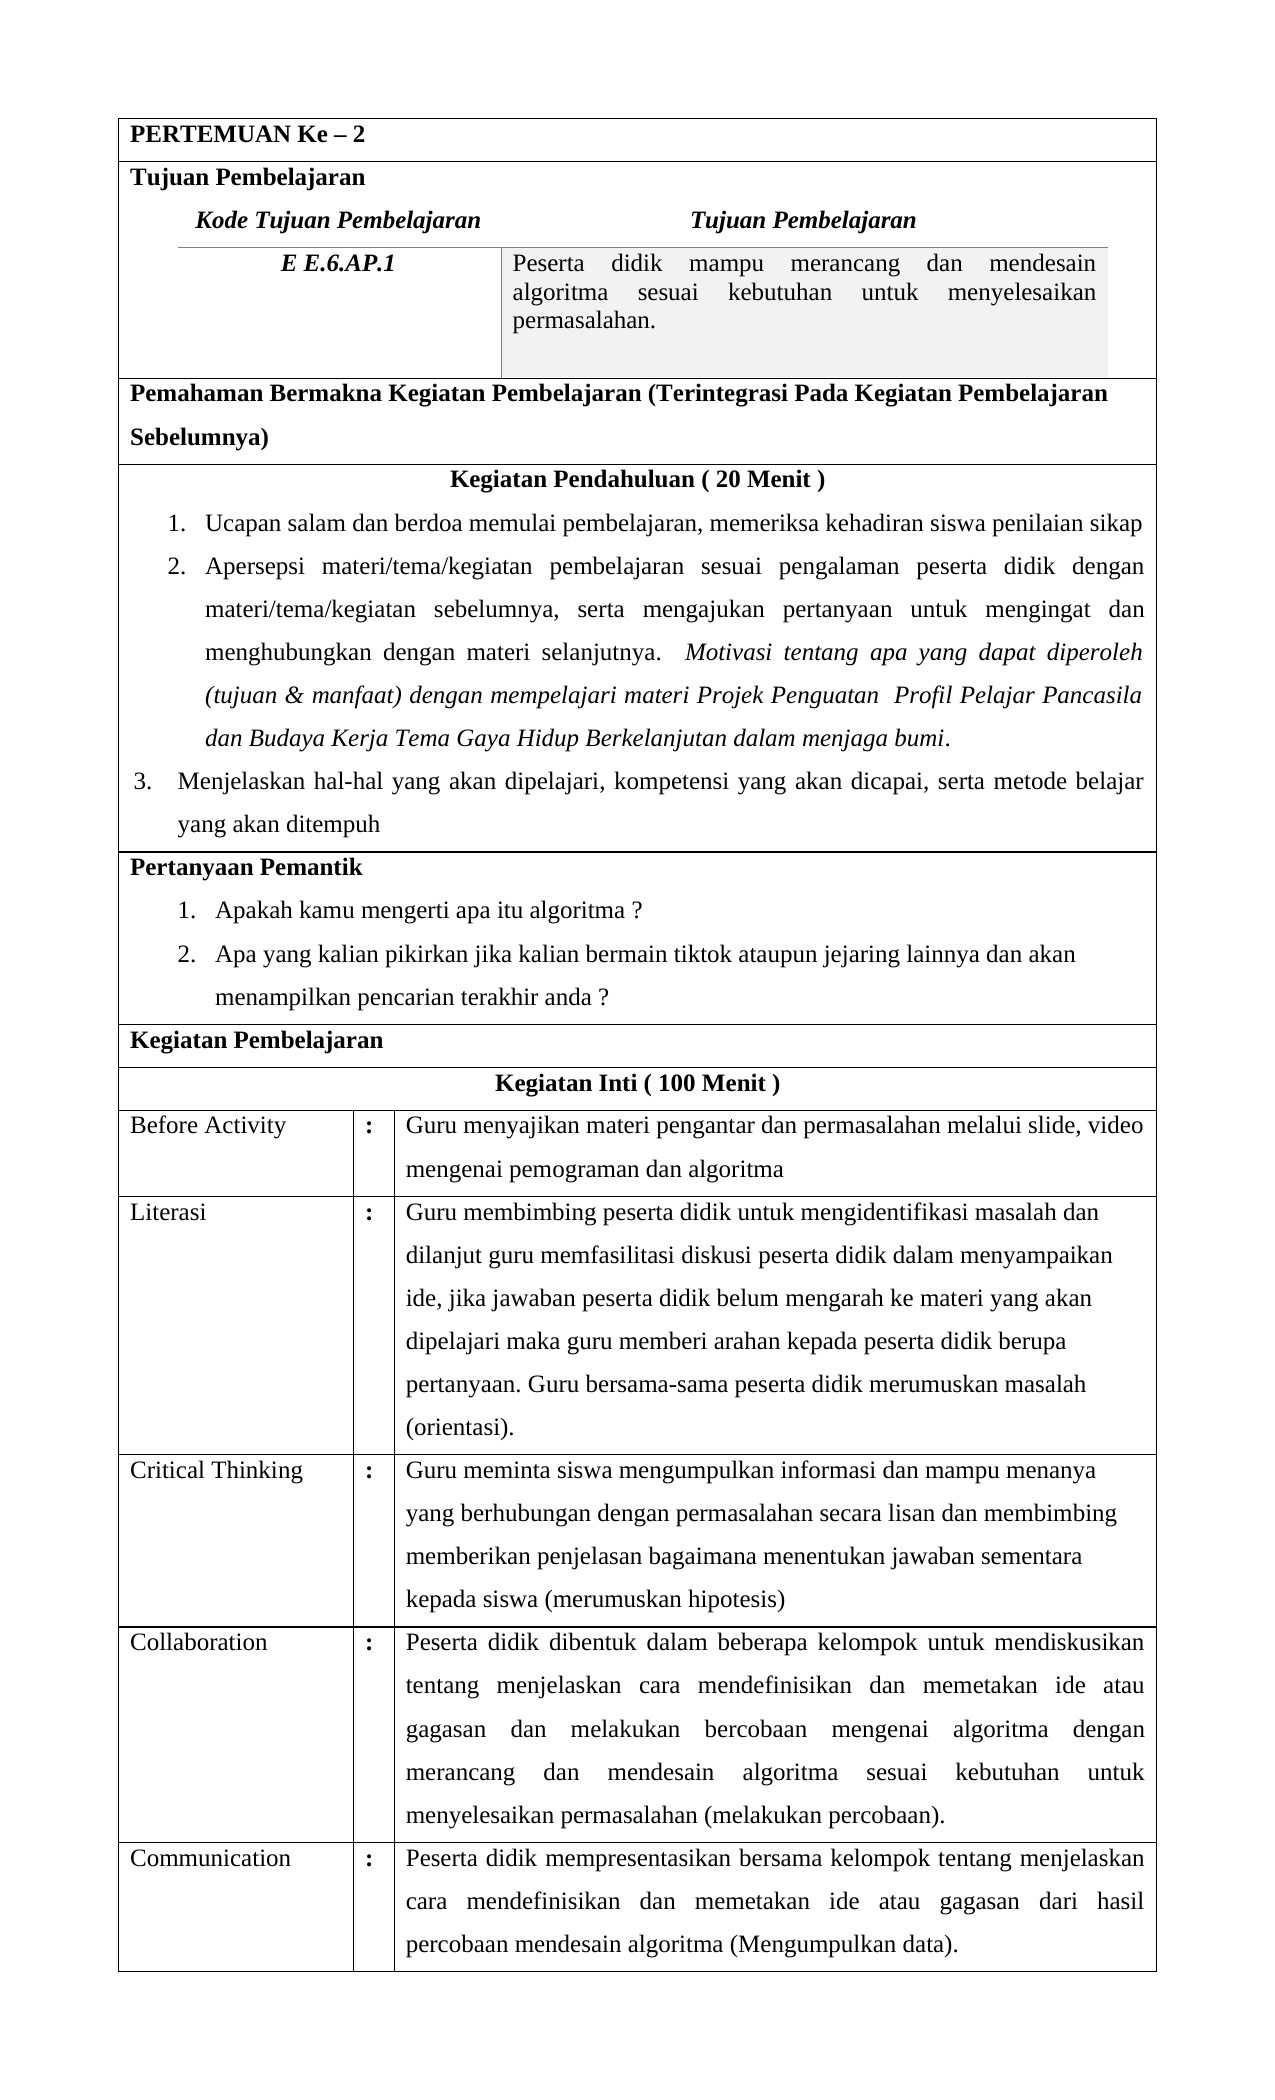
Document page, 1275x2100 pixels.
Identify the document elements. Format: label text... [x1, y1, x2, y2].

table_cell Critical Thinking [119, 1455, 353, 1626]
table_cell Before Activity [119, 1111, 353, 1196]
table_cell Kegiatan Inti ( 100 Menit ) [119, 1068, 1156, 1109]
table_cell Pemahaman Bermakna Kegiatan Pembelajaran (Terintegrasi Pada Kegiatan Pembelajaran Sebelumnya) [119, 379, 1156, 463]
table_cell : [354, 1843, 394, 1971]
table_cell Peserta didik mempresentasikan bersama kelompok tentang menjelaskan cara mendefinisikan dan memetakan ide atau gagasan dari hasil percobaan mendesain algoritma (Mengumpulkan data). [395, 1843, 1156, 1971]
table_cell : [354, 1197, 394, 1454]
table_cell : [354, 1628, 394, 1842]
table_cell : [354, 1455, 394, 1626]
table_cell Tujuan Pembelajaran [119, 162, 1156, 377]
table_cell Kegiatan Pendahuluan ( 20 Menit ) Ucapan salam dan berdoa memulai pembelajaran, memeriksa kehadiran siswa penilaian sikap Apersepsi materi/tema/kegiatan pembelajaran sesuai pengalaman peserta didik dengan materi/tema/kegiatan sebelumnya, serta mengajukan pertanyaan untuk mengingat dan menghubungkan dengan materi selanjutnya. Motivasi tentang apa yang dapat diperoleh (tujuan & manfaat) dengan mempelajari materi Projek Penguatan Profil Pelajar Pancasila dan Budaya Kerja Tema Gaya Hidup Berkelanjutan dalam menjaga bumi. Menjelaskan hal-hal yang akan dipelajari, kompetensi yang akan dicapai, serta metode belajar yang akan ditempuh [119, 465, 1156, 851]
table_cell Communication [119, 1843, 353, 1971]
table_cell Guru meminta siswa mengumpulkan informasi dan mampu menanya yang berhubungan dengan permasalahan secara lisan dan membimbing memberikan penjelasan bagaimana menentukan jawaban sementara kepada siswa (merumuskan hipotesis) [395, 1455, 1156, 1626]
table_cell : [354, 1111, 394, 1196]
table_cell Guru menyajikan materi pengantar dan permasalahan melalui slide, video mengenai pemograman dan algoritma [395, 1111, 1156, 1196]
table_header PERTEMUAN Ke – 2 [119, 119, 1156, 161]
table_cell Collaboration [119, 1628, 353, 1842]
table_cell Pertanyaan Pemantik Apakah kamu mengerti apa itu algoritma ? Apa yang kalian pikirkan jika kalian bermain tiktok ataupun jejaring lainnya dan akan menampilkan pencarian terakhir anda ? [119, 853, 1156, 1024]
table_cell Kegiatan Pembelajaran [119, 1025, 1156, 1067]
table_cell Peserta didik dibentuk dalam beberapa kelompok untuk mendiskusikan tentang menjelaskan cara mendefinisikan dan memetakan ide atau gagasan dan melakukan bercobaan mengenai algoritma dengan merancang dan mendesain algoritma sesuai kebutuhan untuk menyelesaikan permasalahan (melakukan percobaan). [395, 1628, 1156, 1842]
table_cell Guru membimbing peserta didik untuk mengidentifikasi masalah dan dilanjut guru memfasilitasi diskusi peserta didik dalam menyampaikan ide, jika jawaban peserta didik belum mengarah ke materi yang akan dipelajari maka guru memberi arahan kepada peserta didik berupa pertanyaan. Guru bersama-sama peserta didik merumuskan masalah (orientasi). [395, 1197, 1156, 1454]
table_cell Literasi [119, 1197, 353, 1454]
